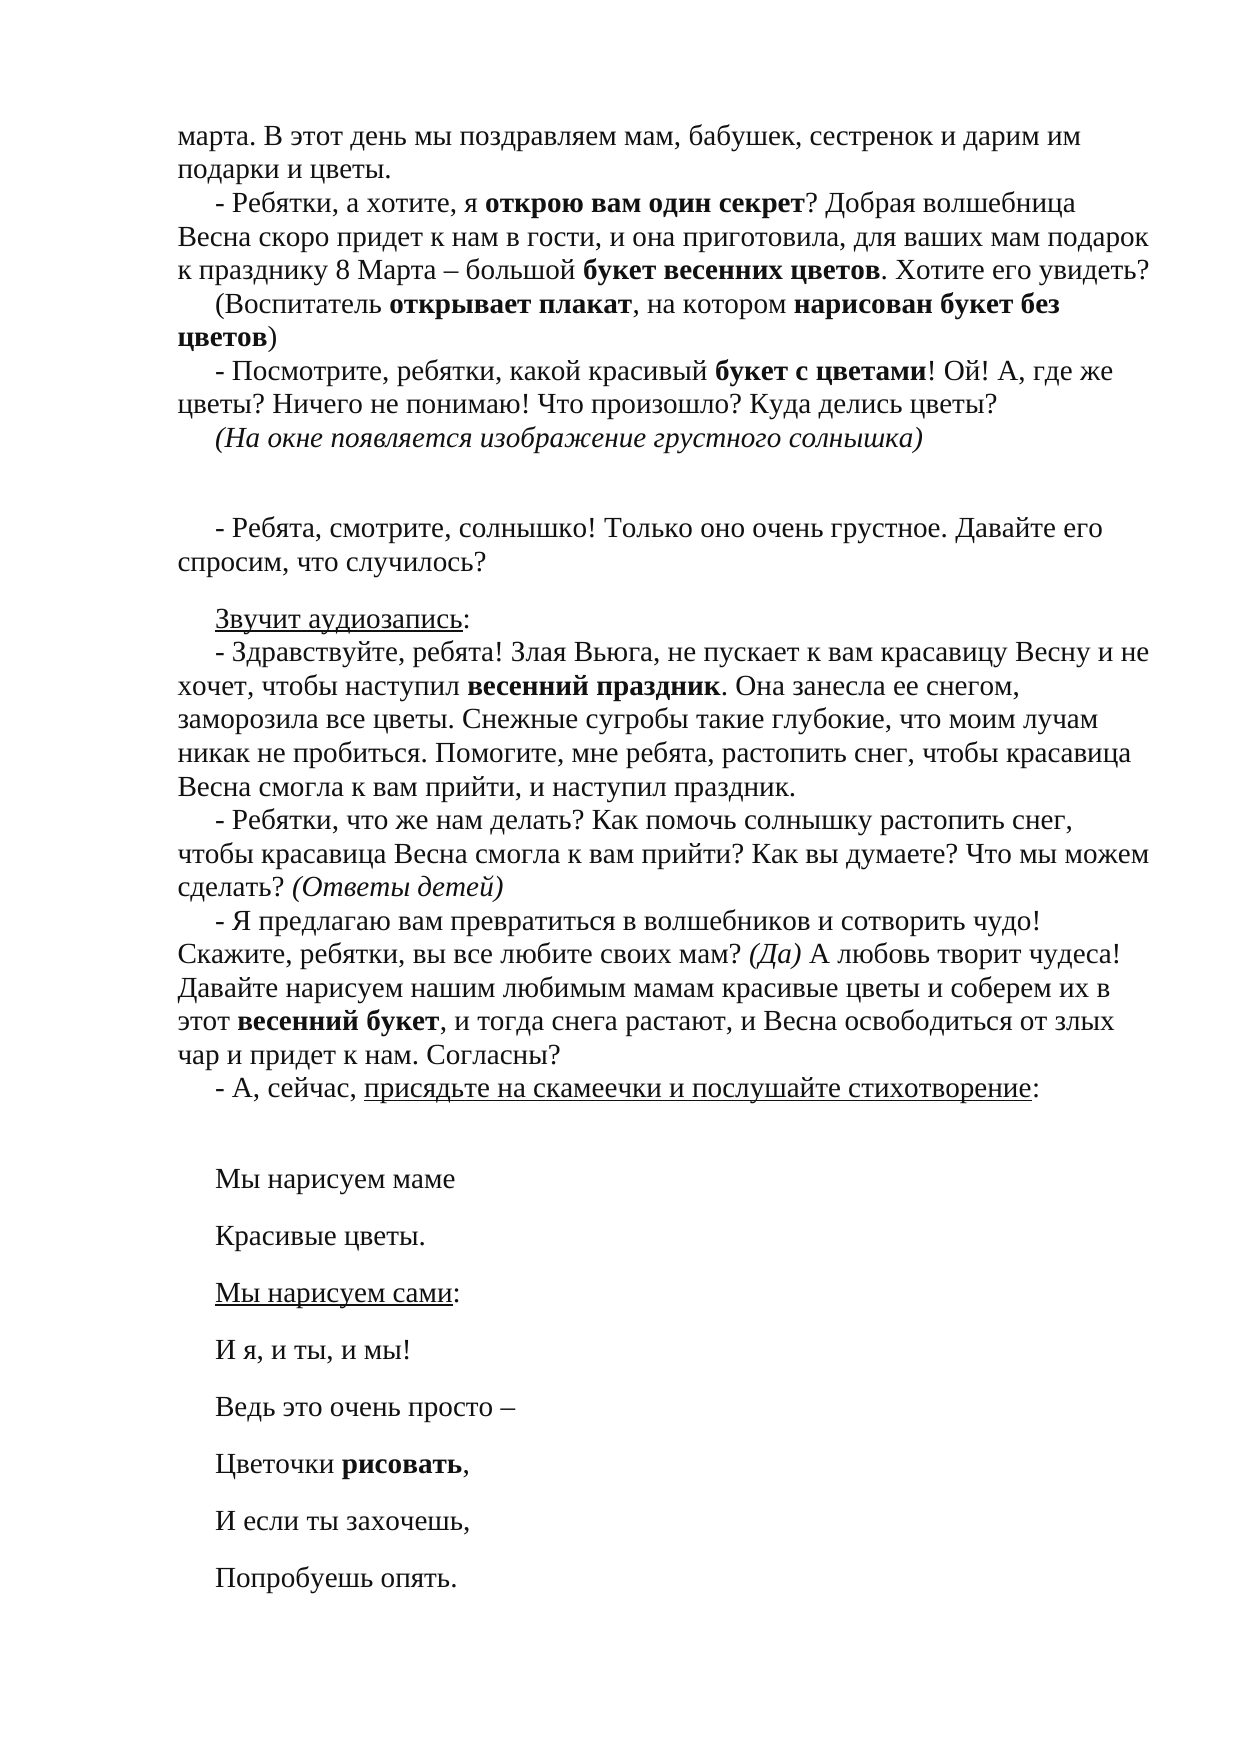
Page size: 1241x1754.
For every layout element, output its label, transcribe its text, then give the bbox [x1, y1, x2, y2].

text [177, 118, 1152, 185]
text Мы нарисуем сами: [177, 1275, 1152, 1309]
text Красивые цветы. [177, 1218, 1152, 1252]
text Звучит аудиозапись: [177, 601, 1152, 634]
text Попробуешь опять. [177, 1560, 1152, 1593]
text - А, сейчас, присядьте на скамеечки и послушайте стихотворение: [177, 1071, 1152, 1104]
text И если ты захочешь, [177, 1503, 1152, 1537]
text - Здравствуйте, ребята! Злая Вьюга, не пускает к вам красавицу Весну и не хочет, чтобы наступил весенний праздник. Она занесла ее снегом, заморозила все цветы. Снежные сугробы такие глубокие, что моим лучам никак не пробиться. Помогите, мне ребята, растопить снег, чтобы красавица Весна смогла к вам прийти, и наступил праздник. [177, 634, 1152, 802]
text - Посмотрите, ребятки, какой красивый букет с цветами! Ой! А, где же цветы? Ничего не понимаю! Что произошло? Куда делись цветы? [177, 353, 1152, 420]
text И я, и ты, и мы! [177, 1332, 1152, 1366]
text - Ребятки, а хотите, я открою вам один секрет? Добрая волшебница Весна скоро придет к нам в гости, и она приготовила, для ваших мам подарок к празднику 8 Марта – большой букет весенних цветов. Хотите его увидеть? [177, 185, 1152, 286]
text (На окне появляется изображение грустного солнышка) [177, 420, 1152, 453]
text Ведь это очень просто – [177, 1389, 1152, 1423]
text Цветочки рисовать, [177, 1446, 1152, 1479]
text - Ребятки, что же нам делать? Как помочь солнышку растопить снег, чтобы красавица Весна смогла к вам прийти? Как вы думаете? Что мы можем сделать? (Ответы детей) [177, 802, 1152, 903]
text - Ребята, смотрите, солнышко! Только оно очень грустное. Давайте его спросим, что случилось? [177, 511, 1152, 578]
text Мы нарисуем маме [177, 1161, 1152, 1195]
text - Я предлагаю вам превратиться в волшебников и сотворить чудо! Скажите, ребятки, вы все любите своих мам? (Да) А любовь творит чудеса! Давайте нарисуем нашим любимым мамам красивые цветы и соберем их в этот весенний букет, и тогда снега растают, и Весна освободиться от злых чар и придет к нам. Согласны? [177, 903, 1152, 1071]
text (Воспитатель открывает плакат, на котором нарисован букет без цветов) [177, 286, 1152, 353]
